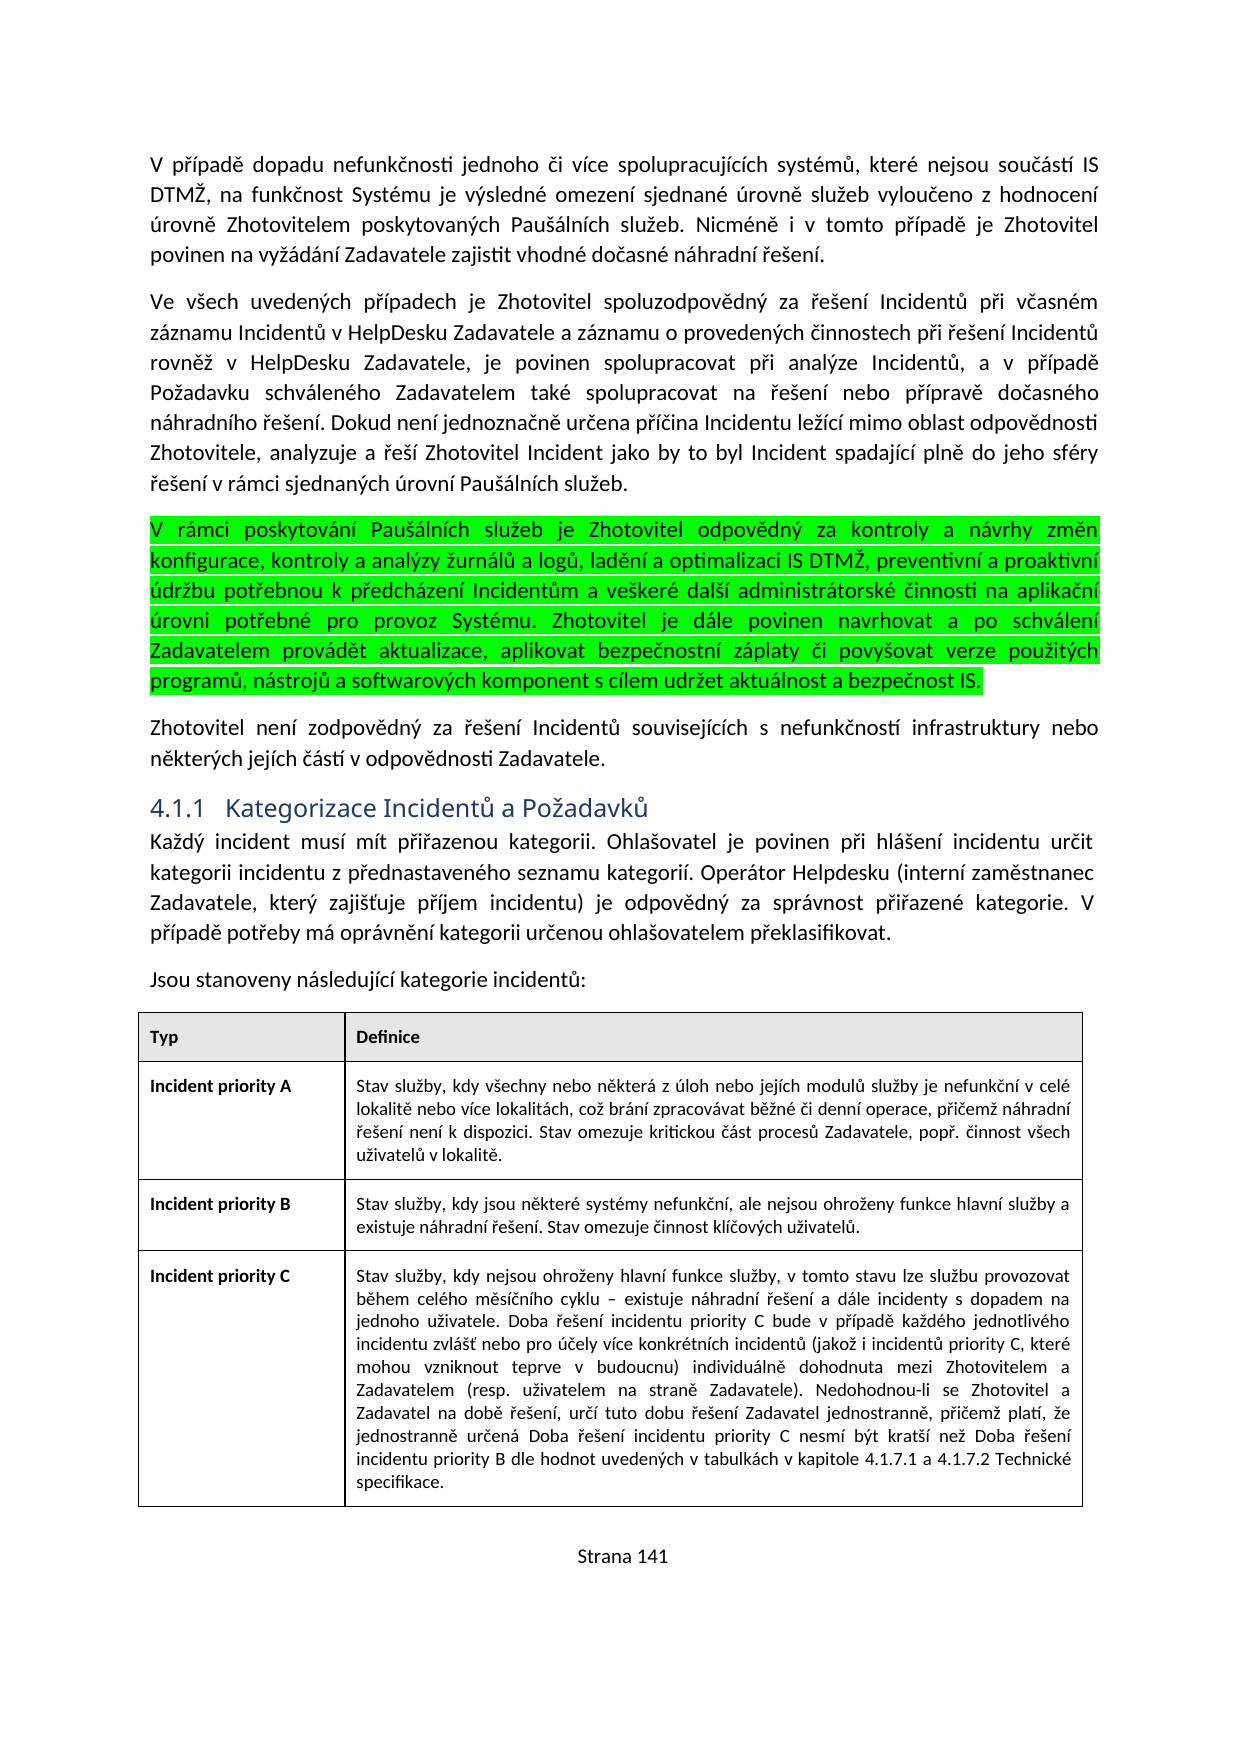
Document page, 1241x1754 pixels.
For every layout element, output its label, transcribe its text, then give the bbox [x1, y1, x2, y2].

text V případě dopadu nefunkčnosti jednoho či více spolupracujících systémů, které nejsou součástí IS DTMŽ, na funkčnost Systému je výsledné omezení sjednané úrovně služeb vyloučeno z hodnocení úrovně Zhotovitelem poskytovaných Paušálních služeb. Nicméně i v tomto případě je Zhotovitel povinen na vyžádání Zadavatele zajistit vhodné dočasné náhradní řešení. [150, 150, 1100, 269]
subtitle Kategorizace Incidentů a Požadavků [150, 791, 1100, 825]
text Zhotovitel není zodpovědný za řešení Incidentů souvisejících s nefunkčností infrastruktury nebo některých jejích částí v odpovědnosti Zadavatele. [150, 713, 1100, 772]
text Jsou stanoveny následující kategorie incidentů: [150, 965, 1096, 993]
text Každý incident musí mít přiřazenou kategorii. Ohlašovatel je povinen při hlášení incidentu určit kategorii incidentu z přednastaveného seznamu kategorií. Operátor Helpdesku (interní zaměstnanec Zadavatele, který zajišťuje příjem incidentu) je odpovědný za správnost přiřazené kategorie. V případě potřeby má oprávnění kategorii určenou ohlašovatelem překlasifikovat. [150, 827, 1096, 946]
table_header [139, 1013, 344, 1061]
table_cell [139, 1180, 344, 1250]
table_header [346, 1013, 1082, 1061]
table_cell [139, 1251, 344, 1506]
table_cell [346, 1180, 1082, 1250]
text Ve všech uvedených případech je Zhotovitel spoluzodpovědný za řešení Incidentů při včasném záznamu Incidentů v HelpDesku Zadavatele a záznamu o provedených činnostech při řešení Incidentů rovněž v HelpDesku Zadavatele, je povinen spolupracovat při analýze Incidentů, a v případě Požadavku schváleného Zadavatelem také spolupracovat na řešení nebo přípravě dočasného náhradního řešení. Dokud není jednoznačně určena příčina Incidentu ležící mimo oblast odpovědnosti Zhotovitele, analyzuje a řeší Zhotovitel Incident jako by to byl Incident spadající plně do jeho sféry řešení v rámci sjednaných úrovní Paušálních služeb. [150, 287, 1100, 497]
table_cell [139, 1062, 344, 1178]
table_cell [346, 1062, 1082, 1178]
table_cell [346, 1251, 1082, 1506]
